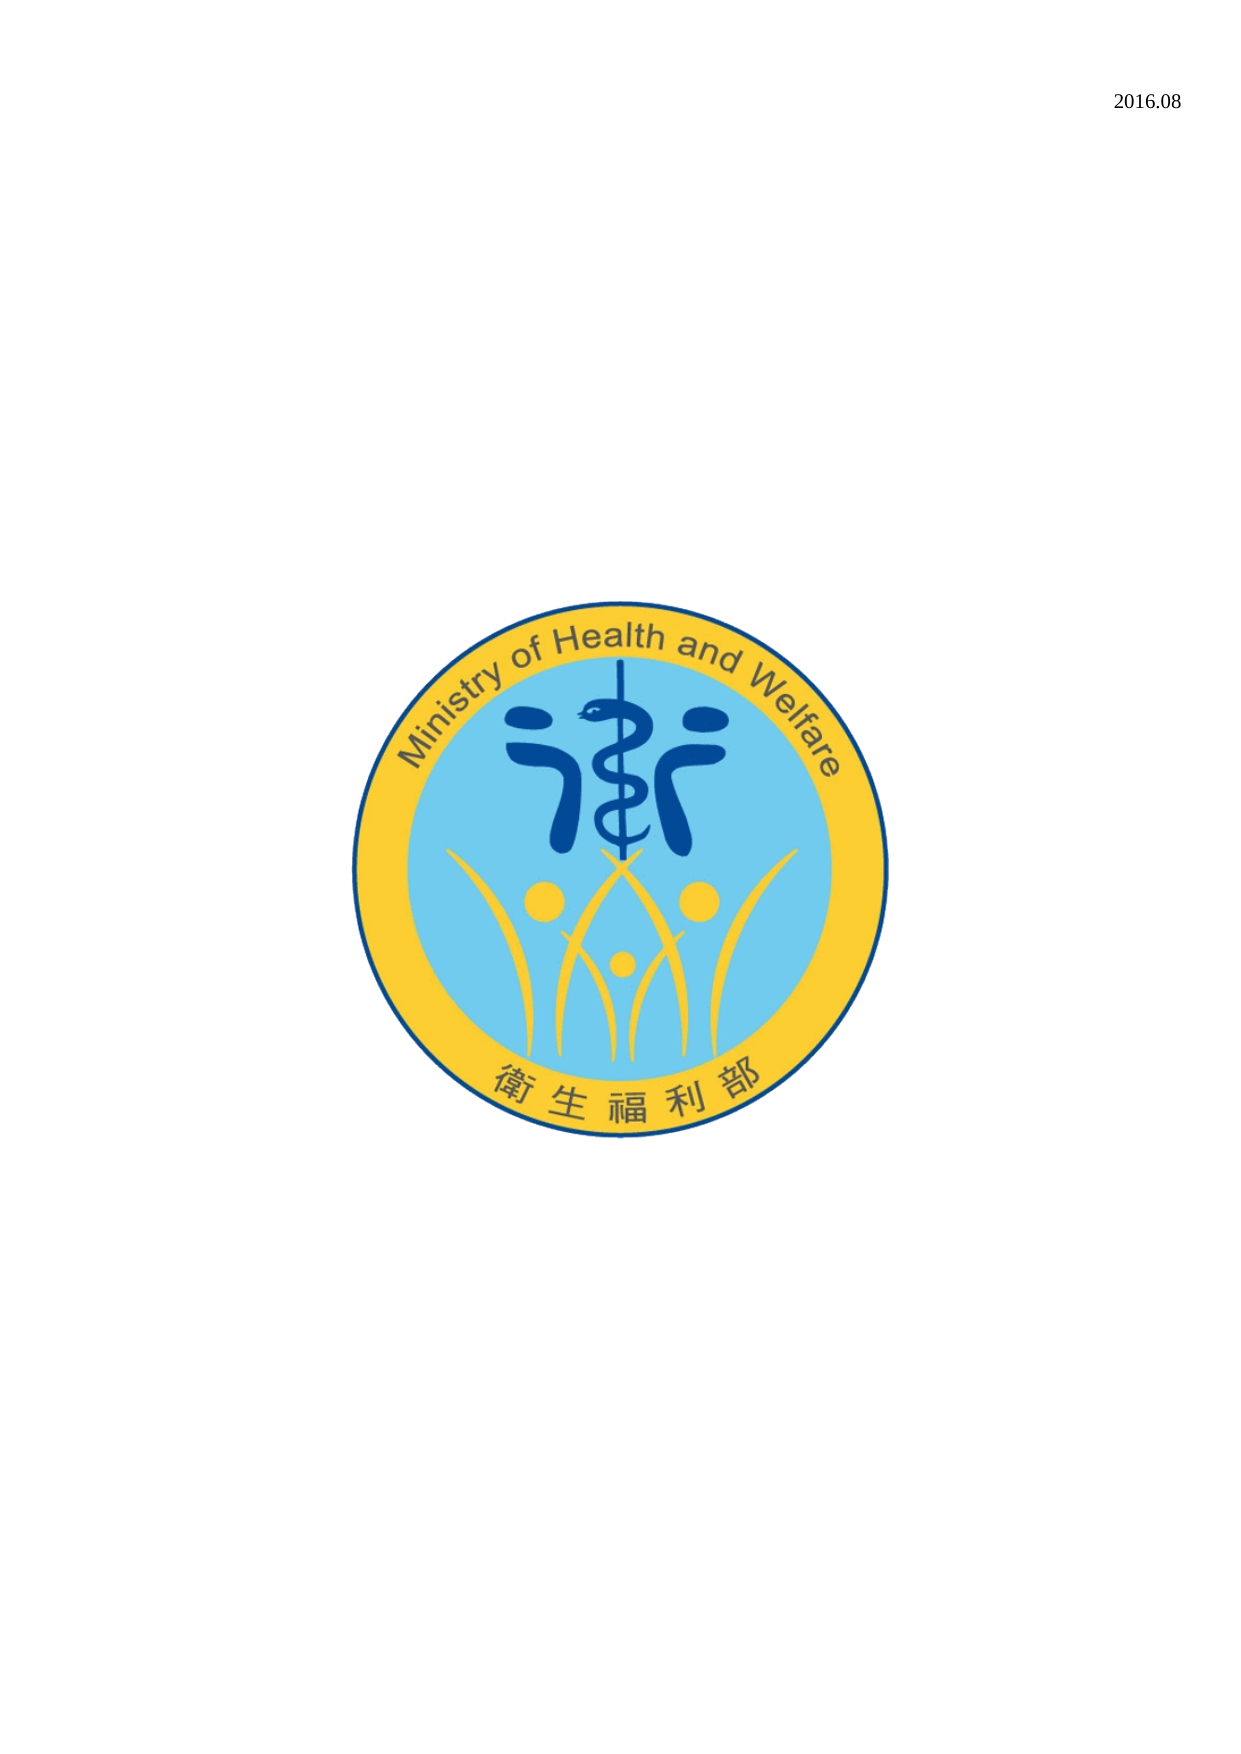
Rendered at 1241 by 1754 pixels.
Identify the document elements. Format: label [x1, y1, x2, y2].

picture [351, 601, 889, 1139]
